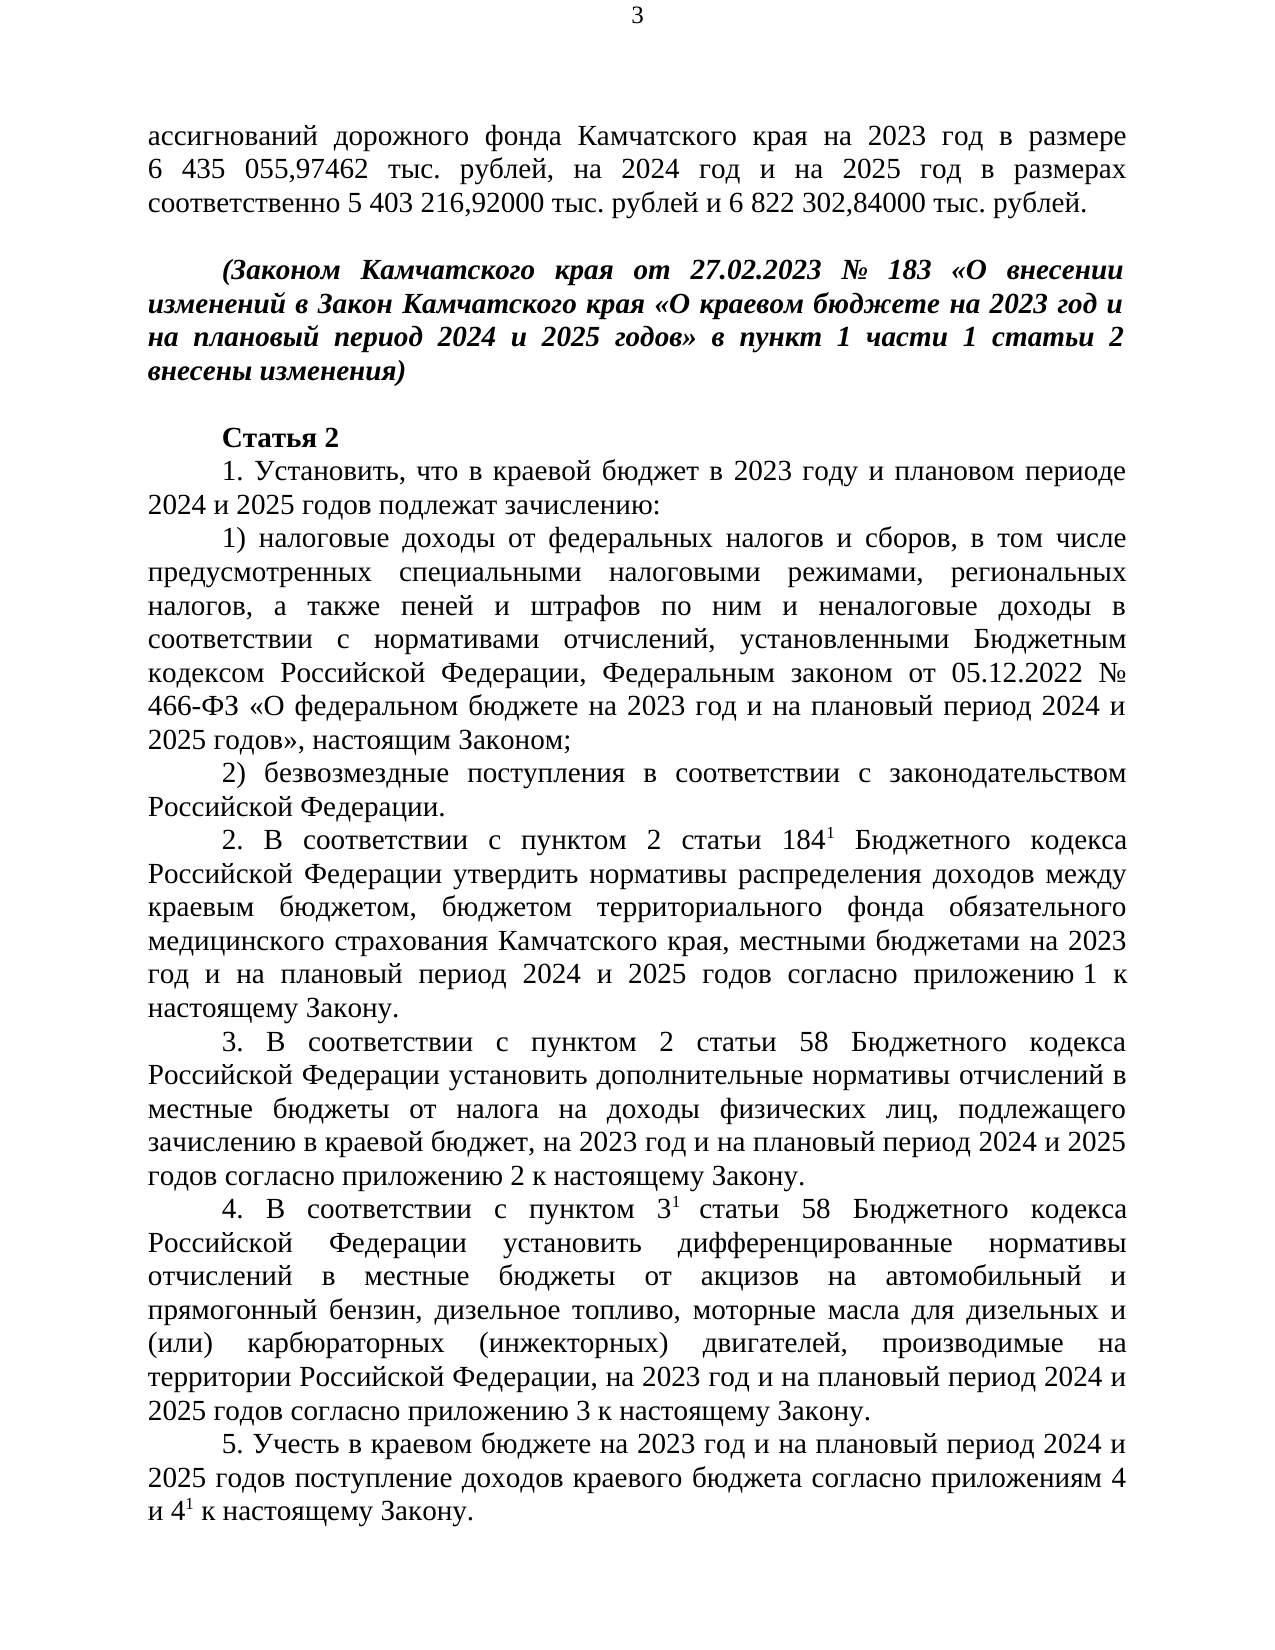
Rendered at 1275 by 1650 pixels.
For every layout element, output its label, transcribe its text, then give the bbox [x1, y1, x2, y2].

text 1. Установить, что в краевой бюджет в 2023 году и плановом периоде 2024 и 2025 годов подлежат зачислению: [148, 453, 1127, 521]
text 3. В соответствии с пунктом 2 статьи 58 Бюджетного кодекса Российской Федерации установить дополнительные нормативы отчислений в местные бюджеты от налога на доходы физических лиц, подлежащего зачислению в краевой бюджет, на 2023 год и на плановый период 2024 и 2025 годов согласно приложению 2 к настоящему Закону. [148, 1024, 1127, 1191]
text 1) налоговые доходы от федеральных налогов и сборов, в том числе предусмотренных специальными налоговыми режимами, региональных налогов, а также пеней и штрафов по ним и неналоговые доходы в соответствии с нормативами отчислений, установленными Бюджетным кодексом Российской Федерации, Федеральным законом от 05.12.2022 № 466-ФЗ «О федеральном бюджете на 2023 год и на плановый период 2024 и 2025 годов», настоящим Законом; [148, 521, 1127, 755]
text 2. В соответствии с пунктом 2 статьи 1841 Бюджетного кодекса Российской Федерации утвердить нормативы распределения доходов между краевым бюджетом, бюджетом территориального фонда обязательного медицинского страхования Камчатского края, местными бюджетами на 2023 год и на плановый период 2024 и 2025 годов согласно приложению 1 к настоящему Закону. [148, 822, 1127, 1024]
text 5. Учесть в краевом бюджете на 2023 год и на плановый период 2024 и 2025 годов поступление доходов краевого бюджета согласно приложениям 4 и 41 к настоящему Закону. [148, 1426, 1127, 1527]
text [148, 118, 1127, 219]
text 4. В соответствии с пунктом 31 статьи 58 Бюджетного кодекса Российской Федерации установить дифференцированные нормативы отчислений в местные бюджеты от акцизов на автомобильный и прямогонный бензин, дизельное топливо, моторные масла для дизельных и (или) карбюраторных (инжекторных) двигателей, производимые на территории Российской Федерации, на 2023 год и на плановый период 2024 и 2025 годов согласно приложению 3 к настоящему Закону. [148, 1191, 1127, 1426]
text 2) безвозмездные поступления в соответствии с законодательством Российской Федерации. [148, 755, 1127, 822]
text (Законом Камчатского края от 27.02.2023 № 183 «О внесении изменений в Закон Камчатского края «О краевом бюджете на 2023 год и на плановый период 2024 и 2025 годов» в пункт 1 части 1 статьи 2 внесены изменения) [148, 252, 1127, 386]
text Статья 2 [148, 420, 1127, 453]
